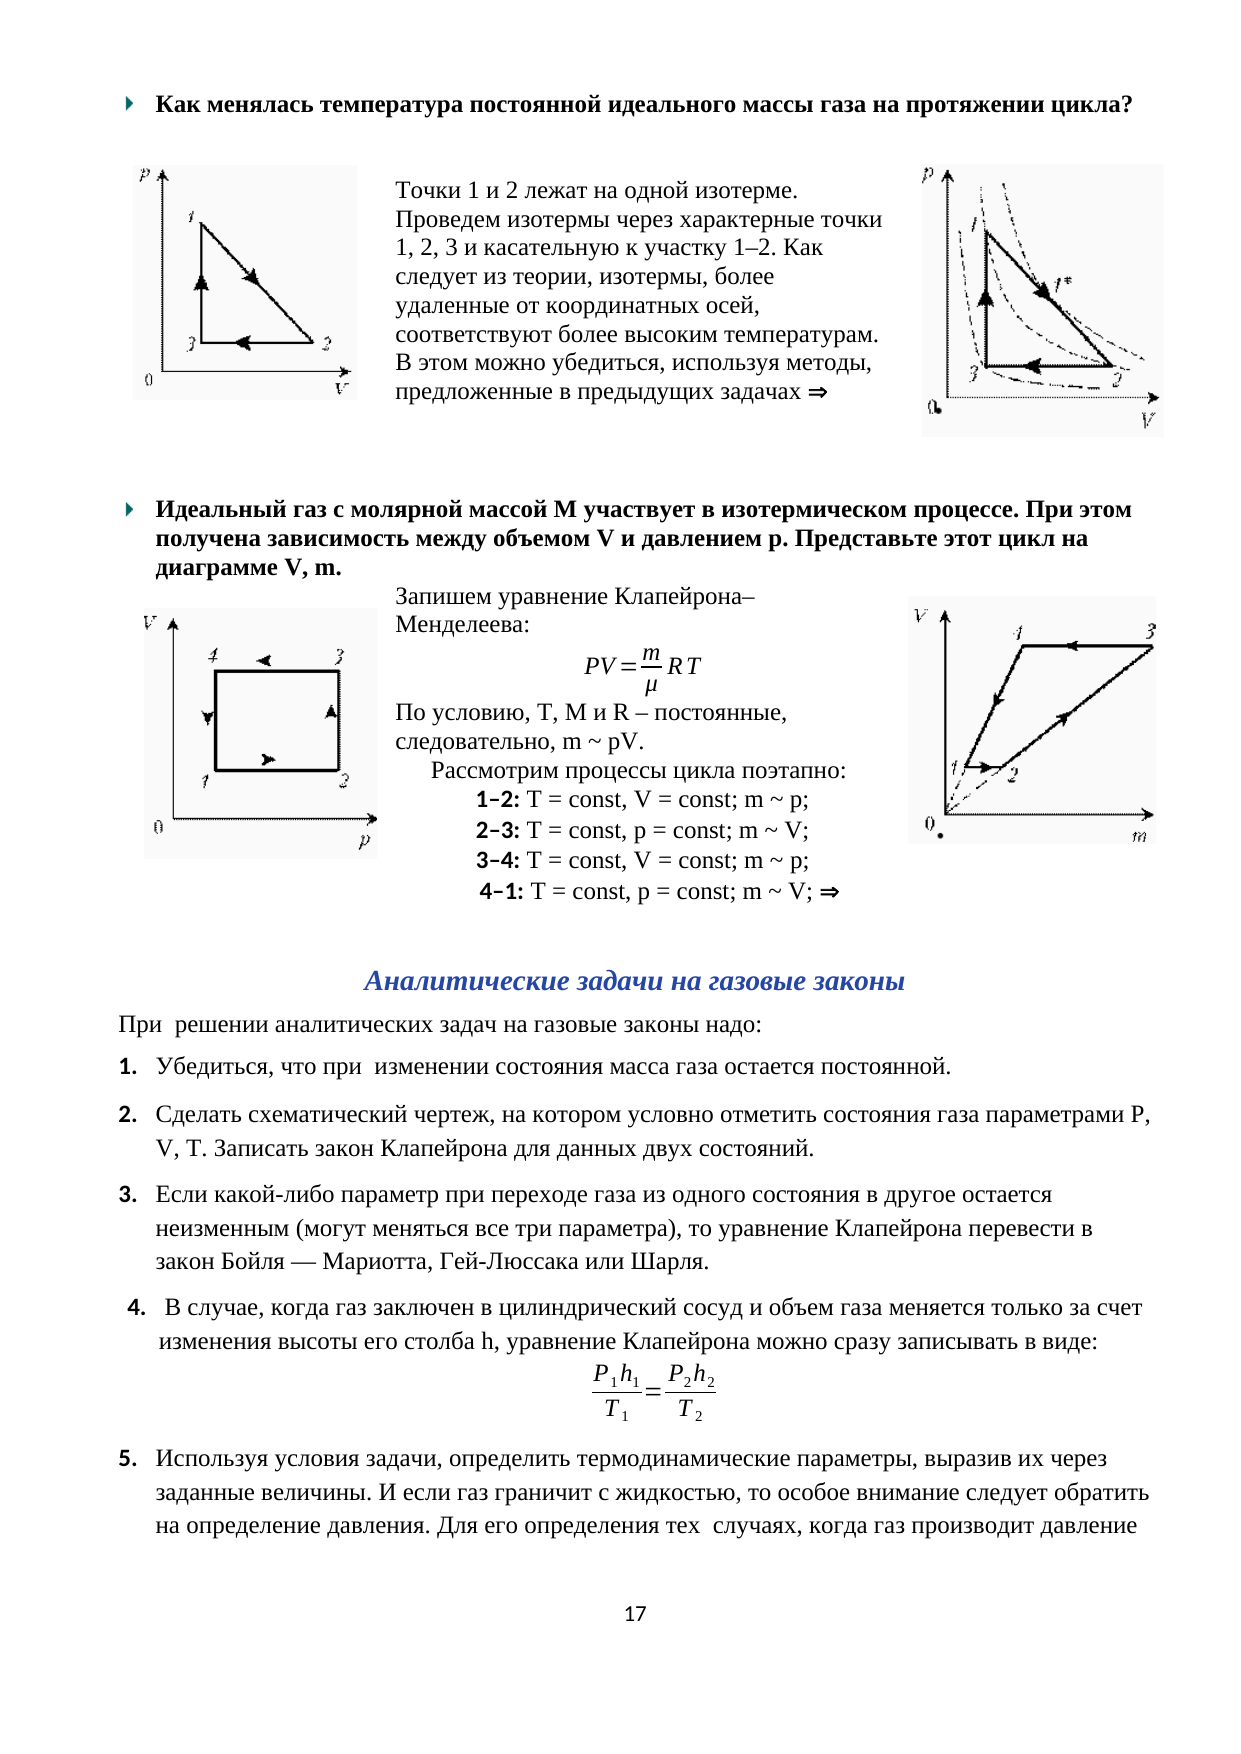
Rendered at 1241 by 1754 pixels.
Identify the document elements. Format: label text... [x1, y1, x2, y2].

text При решении аналитических задач на газовые законы надо: [118, 1009, 1152, 1038]
picture [921, 164, 1164, 437]
list Как менялась температура постоянной идеального массы газа на протяжении цикла? [118, 89, 1152, 117]
table_header Запишем уравнение Клапейрона–Менделеева: По условию, T, M и R – постоянные, следовательно, m ~ рV. Рассмотрим процессы цикла поэтапно: 1–2: T = const, V = const; m ~ р; 2–3: T = const, р = const; m ~ V; 3–4: T = const, V = const; m ~ р; 4–1: T = const, р = const; m ~ V; [384, 581, 901, 906]
list В случае, когда газ заключен в цилиндрический сосуд и объем газа меняется только за счет изменения высоты его столба h, уравнение Клапейрона можно сразу записывать в виде: [118, 1291, 1152, 1426]
text Аналитические задачи на газовые законы [118, 963, 1152, 997]
picture [907, 596, 1157, 844]
table_header [133, 146, 384, 466]
table_header Точки 1 и 2 лежат на одной изотерме. Проведем изотермы через характерные точки 1, 2, 3 и касательную к участку 1–2. Как следует из теории, изотермы, более удаленные от координатных осей, соответствуют более высоким температурам. В этом можно убедиться, используя методы, предложенные в предыдущих задачах [384, 146, 901, 466]
table_header [901, 581, 1167, 906]
table_header [901, 146, 1167, 466]
picture [144, 608, 377, 859]
picture [132, 165, 358, 400]
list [118, 1442, 1152, 1539]
list Если какой-либо параметр при переходе газа из одного состояния в другое остается неизменным (могут меняться все три параметра), то уравнение Клапейрона перевести в закон Бойля — Мариотта, Гей-Люссака или Шарля. [118, 1178, 1152, 1275]
table_header [133, 581, 384, 906]
list Убедиться, что при изменении состояния масса газа остается постоянной. [118, 1050, 1152, 1081]
list Сделать схематический чертеж, на котором условно отметить состояния газа параметрами Р, V, Т. Записать закон Клапейрона для данных двух состояний. [118, 1098, 1152, 1161]
picture [119, 95, 136, 112]
list Идеальный газ с молярной массой М участвует в изотермическом процессе. При этом получена зависимость между объемом V и давлением р. Представьте этот цикл на диаграмме V, m. [118, 494, 1152, 581]
picture [119, 501, 136, 518]
